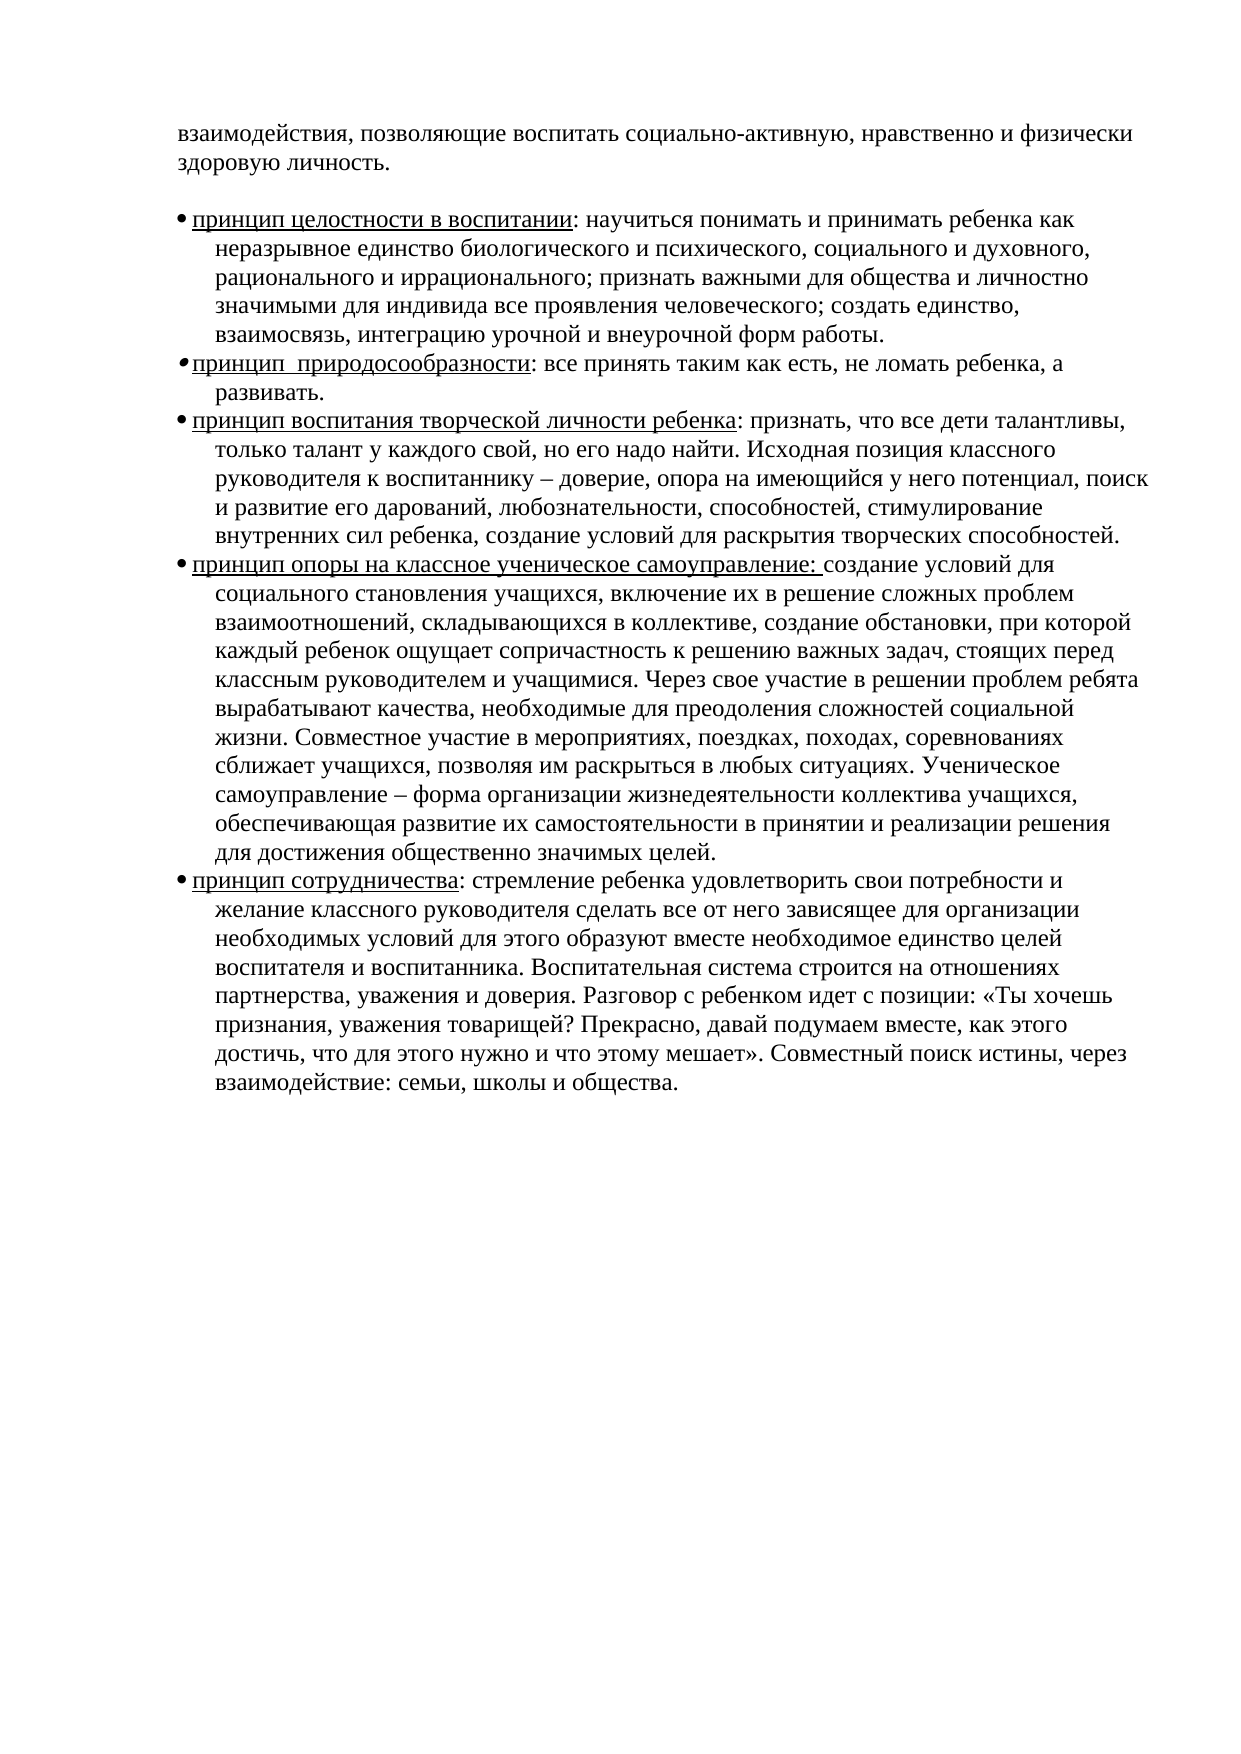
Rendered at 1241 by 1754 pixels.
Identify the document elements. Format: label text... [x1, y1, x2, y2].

list принцип воспитания творческой личности ребенка: признать, что все дети талантливы, только талант у каждого свой, но его надо найти. Исходная позиция классного руководителя к воспитаннику – доверие, опора на имеющийся у него потенциал, поиск и развитие его дарований, любознательности, способностей, стимулирование внутренних сил ребенка, создание условий для раскрытия творческих способностей. [177, 406, 1152, 549]
list принцип целостности в воспитании: научиться понимать и принимать ребенка как неразрывное единство биологического и психического, социального и духовного, рационального и иррационального; признать важными для общества и личностно значимыми для индивида все проявления человеческого; создать единство, взаимосвязь, интеграцию урочной и внеурочной форм работы. [177, 204, 1152, 348]
list принцип природосообразности: все принять таким как есть, не ломать ребенка, а развивать. [177, 348, 1152, 406]
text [177, 118, 1152, 176]
list принцип опоры на классное ученическое самоуправление: создание условий для социального становления учащихся, включение их в решение сложных проблем взаимоотношений, складывающихся в коллективе, создание обстановки, при которой каждый ребенок ощущает сопричастность к решению важных задач, стоящих перед классным руководителем и учащимися. Через свое участие в решении проблем ребята вырабатывают качества, необходимые для преодоления сложностей социальной жизни. Совместное участие в мероприятиях, поездках, походах, соревнованиях сближает учащихся, позволяя им раскрыться в любых ситуациях. Ученическое самоуправление – форма организации жизнедеятельности коллектива учащихся, обеспечивающая развитие их самостоятельности в принятии и реализации решения для достижения общественно значимых целей. [177, 549, 1152, 866]
list принцип сотрудничества: стремление ребенка удовлетворить свои потребности и желание классного руководителя сделать все от него зависящее для организации необходимых условий для этого образуют вместе необходимое единство целей воспитателя и воспитанника. Воспитательная система строится на отношениях партнерства, уважения и доверия. Разговор с ребенком идет с позиции: «Ты хочешь признания, уважения товарищей? Прекрасно, давай подумаем вместе, как этого достичь, что для этого нужно и что этому мешает». Совместный поиск истины, через взаимодействие: семьи, школы и общества. [177, 866, 1152, 1096]
